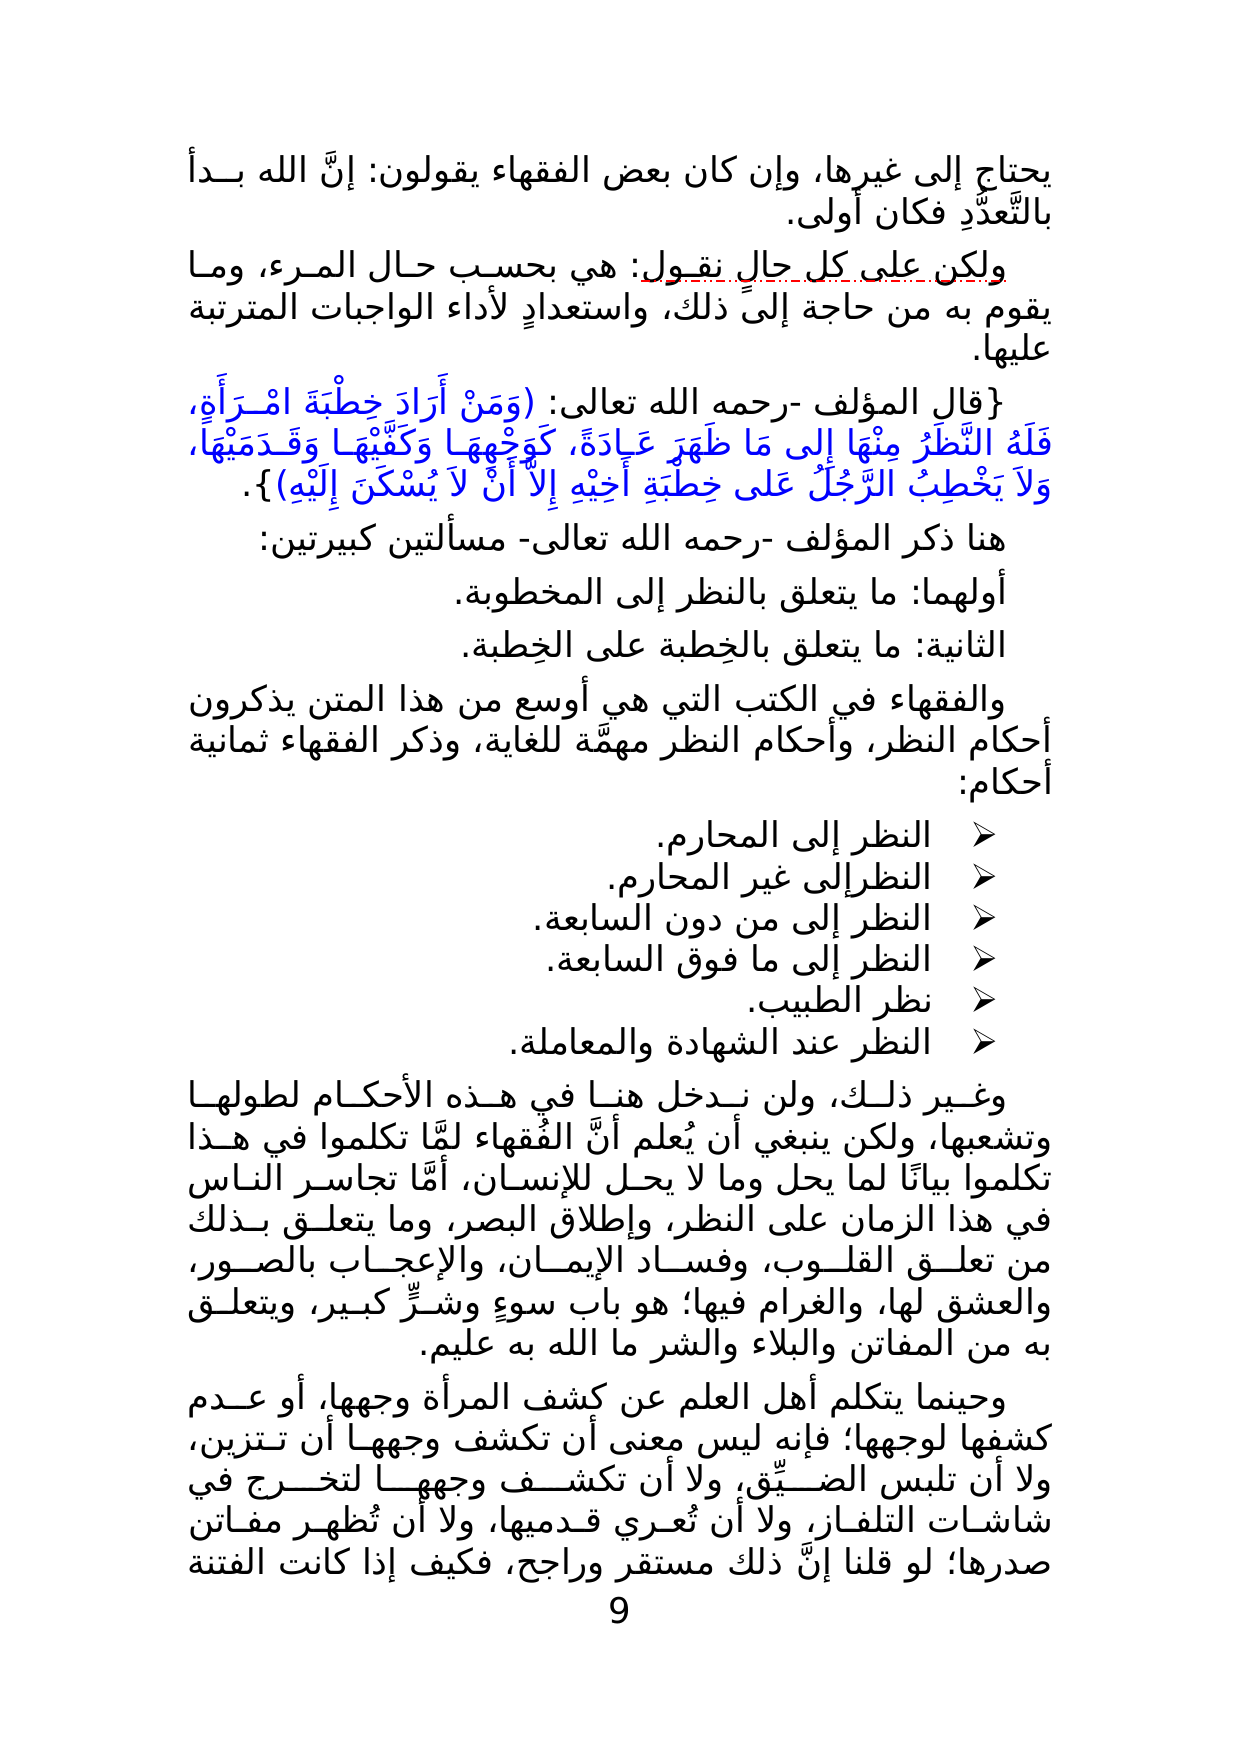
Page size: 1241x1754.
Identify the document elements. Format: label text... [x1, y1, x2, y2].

list نظر الطبيب. [187, 980, 970, 1021]
list النظر عند الشهادة والمعاملة. [187, 1021, 970, 1062]
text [187, 150, 1053, 232]
text {قال المؤلف -رحمه الله تعالى: (وَمَنْ أَرَادَ خِطْبَةَ امْرَأَةٍ، فَلَهُ النَّظَرُ مِنْهَا إِلى مَا ظَهَرَ عَادَةً، كَوَجْهِهَا وَكَفَّيْهَا وَقَدَمَيْهَا، وَلاَ يَخْطِبُ الرَّجُلُ عَلى خِطْبَةِ أَخِيْهِ إِلاَّ أَنْ لاَ يُسْكَنَ إِلَيْهِ)}. [187, 381, 1053, 505]
text هنا ذكر المؤلف -رحمه الله تعالى- مسألتين كبيرتين: [187, 517, 1053, 559]
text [187, 1376, 1053, 1582]
list النظر إلى المحارم. [187, 815, 970, 856]
list النظر إلى من دون السابعة. [187, 897, 970, 939]
list النظر إلى ما فوق السابعة. [187, 939, 970, 980]
list النظرإلى غير المحارم. [187, 856, 970, 897]
text وغير ذلك، ولن ندخل هنا في هذه الأحكام لطولها وتشعبها، ولكن ينبغي أن يُعلم أنَّ الفُقهاء لمَّا تكلموا في هذا تكلموا بيانًا لما يحل وما لا يحل للإنسان، أمَّا تجاسر الناس في هذا الزمان على النظر، وإطلاق البصر، وما يتعلق بذلك من تعلق القلوب، وفساد الإيمان، والإعجاب بالصور، والعشق لها، والغرام فيها؛ هو باب سوءٍ وشرٍّ كبير، ويتعلق به من المفاتن والبلاء والشر ما الله به عليم. [187, 1075, 1053, 1364]
text ولكن على كل حالٍ نقول: هي بحسب حال المرء، وما يقوم به من حاجة إلى ذلك، واستعدادٍ لأداء الواجبات المترتبة عليها. [187, 245, 1053, 369]
text الثانية: ما يتعلق بالخِطبة على الخِطبة. [187, 625, 1053, 666]
text أولهما: ما يتعلق بالنظر إلى المخطوبة. [187, 571, 1053, 612]
text والفقهاء في الكتب التي هي أوسع من هذا المتن يذكرون أحكام النظر، وأحكام النظر مهمَّة للغاية، وذكر الفقهاء ثمانية أحكام: [187, 679, 1053, 802]
